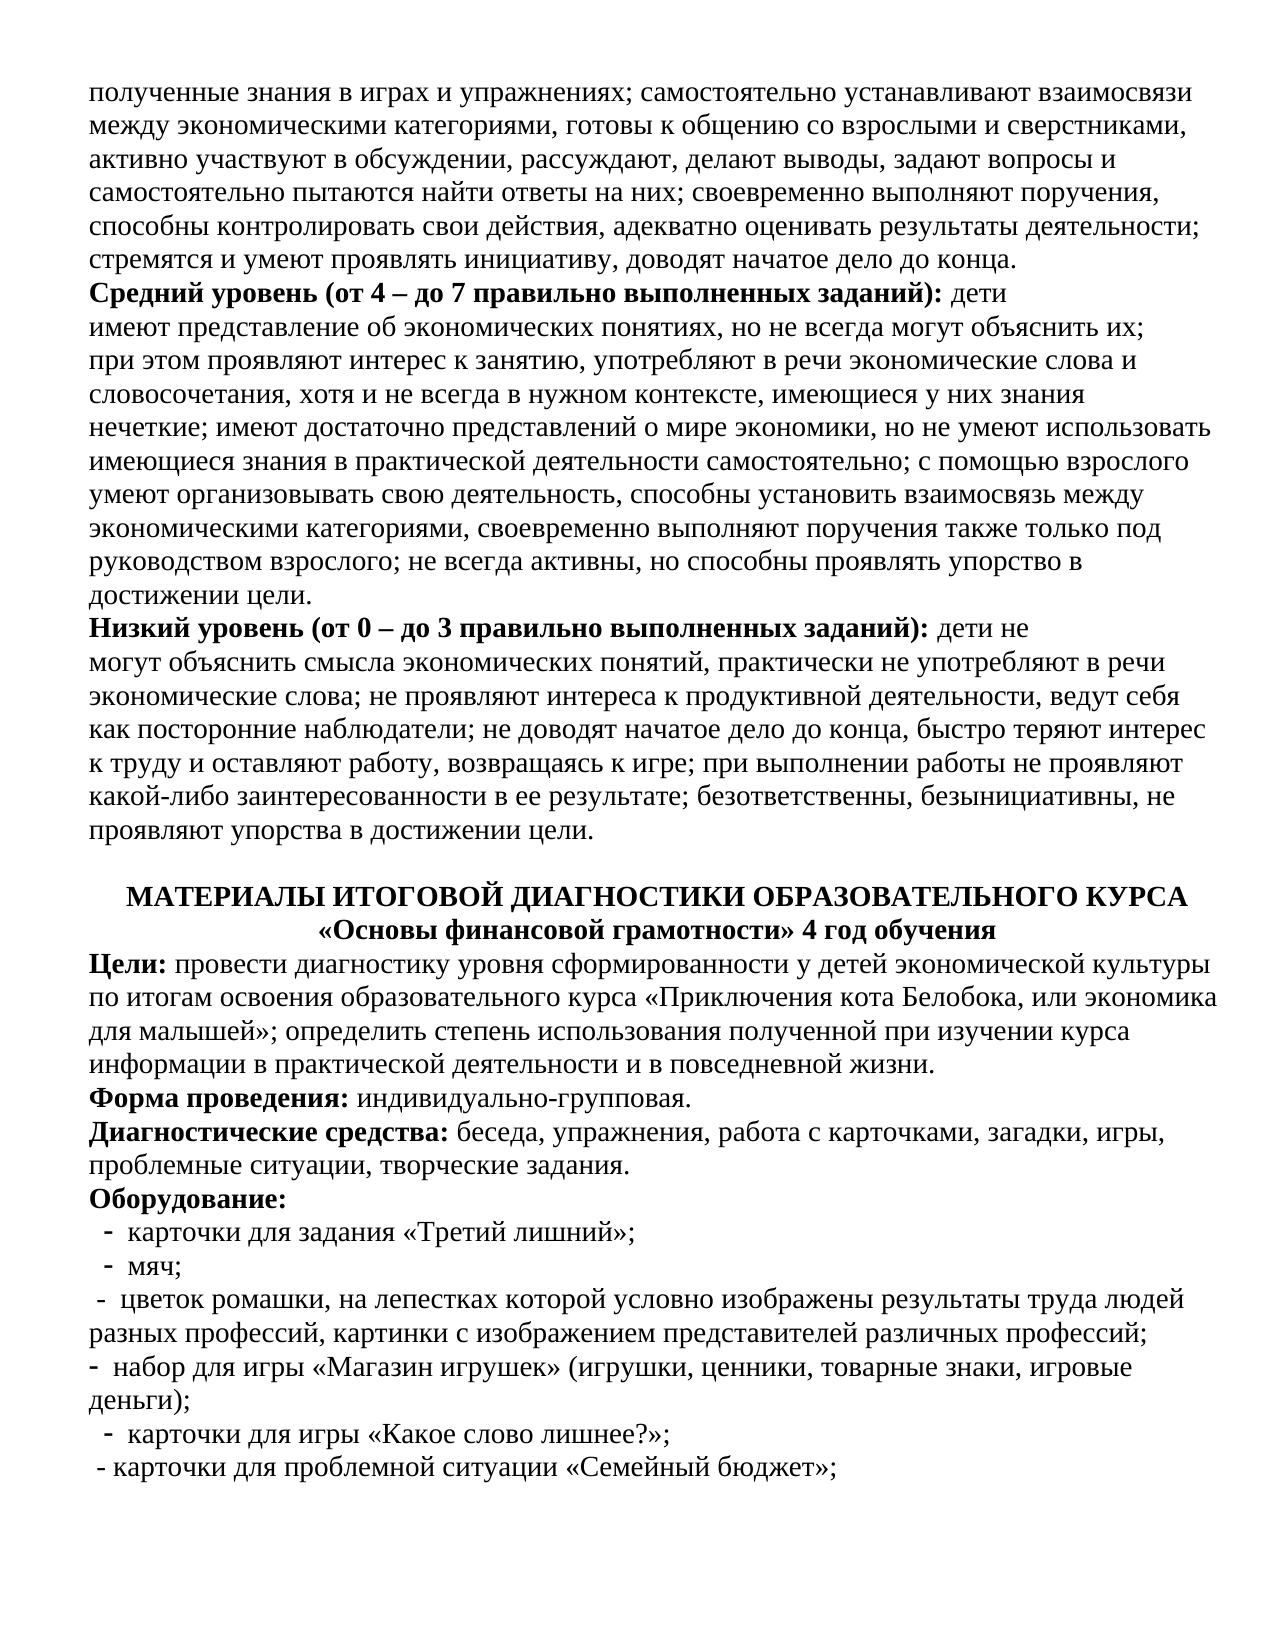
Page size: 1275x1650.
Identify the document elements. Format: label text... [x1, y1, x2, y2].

text МАТЕРИАЛЫ ИТОГОВОЙ ДИАГНОСТИКИ ОБРАЗОВАТЕЛЬНОГО КУРСА [89, 879, 1226, 912]
text карточки для задания «Третий лишний»; [89, 1214, 1226, 1248]
text имеют представление об экономических понятиях, но не всегда могут объяснить их; [89, 309, 1226, 342]
text - карточки для проблемной ситуации «Семейный бюджет»; [89, 1449, 1226, 1483]
text нечеткие; имеют достаточно представлений о мире экономики, но не умеют использовать имеющиеся знания в практической деятельности самостоятельно; с помощью взрослого умеют организовывать свою деятельность, способны установить взаимосвязь между экономическими категориями, своевременно выполняют поручения также только под руководством взрослого; не всегда активны, но способны проявлять упорство в достижении цели. [89, 409, 1226, 611]
text Оборудование: [89, 1181, 1226, 1214]
text могут объяснить смысла экономических понятий, практически не употребляют в речи экономические слова; не проявляют интереса к продуктивной деятельности, ведут себя как посторонние наблюдатели; не доводят начатое дело до конца, быстро теряют интерес к труду и оставляют работу, возвращаясь к игре; при выполнении работы не проявляют какой-либо заинтересованности в ее результате; безответственны, безынициативны, не проявляют упорства в достижении цели. [89, 644, 1226, 845]
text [89, 74, 1226, 275]
text Низкий уровень (от 0 – до 3 правильно выполненных заданий): дети не [89, 611, 1226, 644]
text словосочетания, хотя и не всегда в нужном контексте, имеющиеся у них знания [89, 376, 1226, 409]
text мяч; [89, 1248, 1226, 1282]
text Средний уровень (от 4 – до 7 правильно выполненных заданий): дети [89, 275, 1226, 309]
text набор для игры «Магазин игрушек» (игрушки, ценники, товарные знаки, игровые деньги); [89, 1349, 1226, 1416]
text Диагностические средства: беседа, упражнения, работа с карточками, загадки, игры, проблемные ситуации, творческие задания. [89, 1114, 1226, 1181]
text Цели: провести диагностику уровня сформированности у детей экономической культуры по итогам освоения образовательного курса «Приключения кота Белобока, или экономика для малышей»; определить степень использования полученной при изучении курса информации в практической деятельности и в повседневной жизни. [89, 946, 1226, 1080]
text - цветок ромашки, на лепестках которой условно изображены результаты труда людей разных профессий, картинки с изображением представителей различных профессий; [89, 1282, 1226, 1349]
text «Основы финансовой грамотности» 4 год обучения [89, 912, 1226, 946]
text Форма проведения: индивидуально-групповая. [89, 1080, 1226, 1114]
text при этом проявляют интерес к занятию, употребляют в речи экономические слова и [89, 342, 1226, 376]
text карточки для игры «Какое слово лишнее?»; [89, 1416, 1226, 1449]
